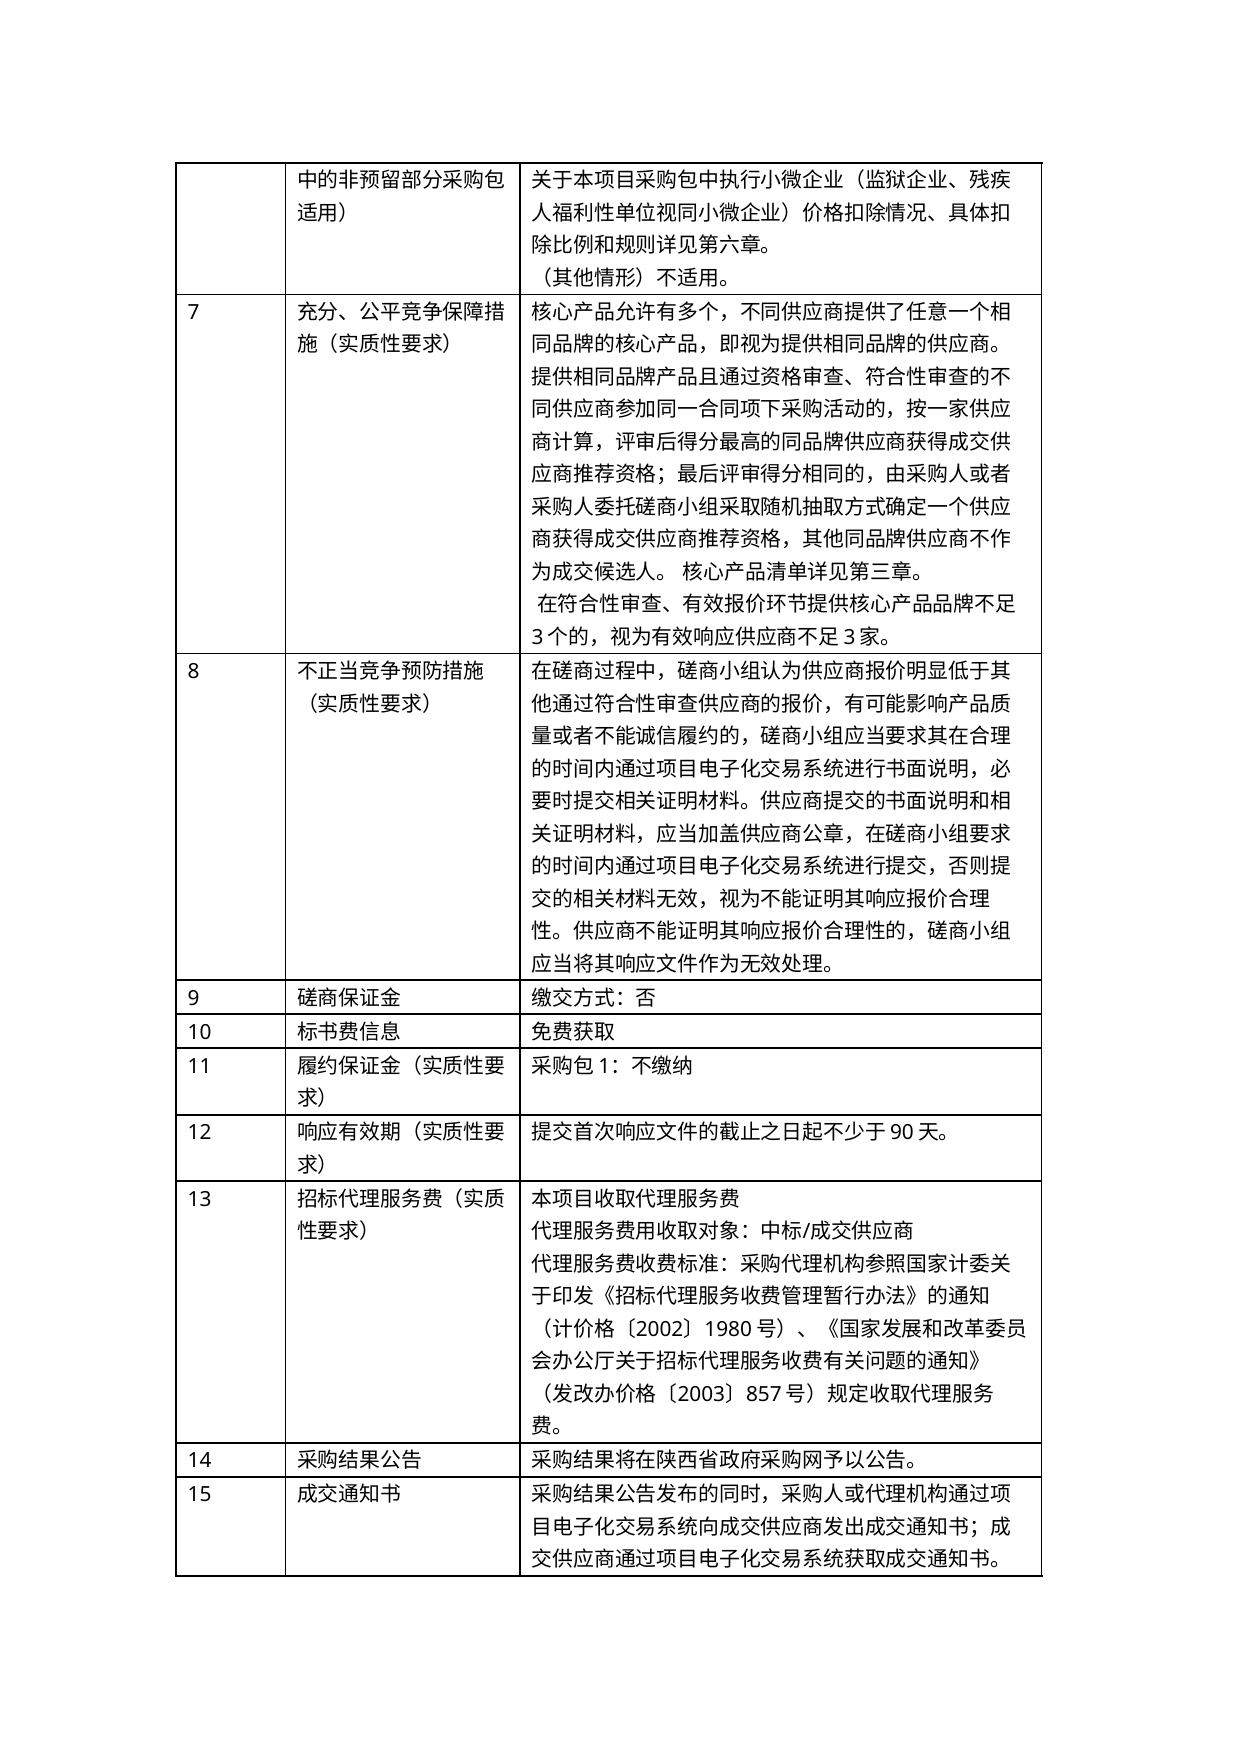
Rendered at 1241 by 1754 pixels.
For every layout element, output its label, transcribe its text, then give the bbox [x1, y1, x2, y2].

table_cell 采购结果将在陕西省政府采购网予以公告。 [521, 1444, 1041, 1476]
table_cell 核心产品允许有多个，不同供应商提供了任意一个相同品牌的核心产品，即视为提供相同品牌的供应商。 提供相同品牌产品且通过资格审查、符合性审查的不同供应商参加同一合同项下采购活动的，按一家供应商计算，评审后得分最高的同品牌供应商获得成交供应商推荐资格；最后评审得分相同的，由采购人或者采购人委托磋商小组采取随机抽取方式确定一个供应商获得成交供应商推荐资格，其他同品牌供应商不作为成交候选人。 核心产品清单详见第三章。 在符合性审查、有效报价环节提供核心产品品牌不足3个的，视为有效响应供应商不足3家。 [521, 295, 1041, 653]
table_cell 充分、公平竞争保障措施（实质性要求） [286, 295, 519, 653]
table_cell 10 [177, 1015, 285, 1047]
table_cell 8 [177, 654, 285, 979]
table_cell 采购结果公告 [286, 1444, 519, 1476]
table_cell 招标代理服务费（实质性要求） [286, 1182, 519, 1442]
table_cell 磋商保证金 [286, 981, 519, 1013]
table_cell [521, 164, 1041, 293]
table_cell 履约保证金（实质性要求） [286, 1049, 519, 1114]
table_cell 在磋商过程中，磋商小组认为供应商报价明显低于其他通过符合性审查供应商的报价，有可能影响产品质量或者不能诚信履约的，磋商小组应当要求其在合理的时间内通过项目电子化交易系统进行书面说明，必要时提交相关证明材料。供应商提交的书面说明和相关证明材料，应当加盖供应商公章，在磋商小组要求的时间内通过项目电子化交易系统进行提交，否则提交的相关材料无效，视为不能证明其响应报价合理性。供应商不能证明其响应报价合理性的，磋商小组应当将其响应文件作为无效处理。 [521, 654, 1041, 979]
table_cell 缴交方式：否 [521, 981, 1041, 1013]
table_cell 采购结果公告发布的同时，采购人或代理机构通过项目电子化交易系统向成交供应商发出成交通知书；成交供应商通过项目电子化交易系统获取成交通知书。 [521, 1478, 1041, 1575]
table_cell 11 [177, 1049, 285, 1114]
table_cell 12 [177, 1116, 285, 1180]
table_cell 不正当竞争预防措施（实质性要求） [286, 654, 519, 979]
table_cell 采购包1：不缴纳 [521, 1049, 1041, 1114]
table_cell 免费获取 [521, 1015, 1041, 1047]
table_cell 13 [177, 1182, 285, 1442]
table_cell 15 [177, 1478, 285, 1575]
table_cell 本项目收取代理服务费 代理服务费用收取对象：中标/成交供应商 代理服务费收费标准：采购代理机构参照国家计委关于印发《招标代理服务收费管理暂行办法》的通知（计价格〔2002〕1980号）、《国家发展和改革委员会办公厅关于招标代理服务收费有关问题的通知》（发改办价格〔2003〕857号）规定收取代理服务费。 [521, 1182, 1041, 1442]
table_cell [286, 164, 519, 293]
table_cell 14 [177, 1444, 285, 1476]
table_cell 9 [177, 981, 285, 1013]
table_cell 7 [177, 295, 285, 653]
table_cell 6 [177, 164, 285, 293]
table_cell 标书费信息 [286, 1015, 519, 1047]
table_cell 响应有效期（实质性要求） [286, 1116, 519, 1180]
table_cell 成交通知书 [286, 1478, 519, 1575]
table_cell 提交首次响应文件的截止之日起不少于90天。 [521, 1116, 1041, 1180]
